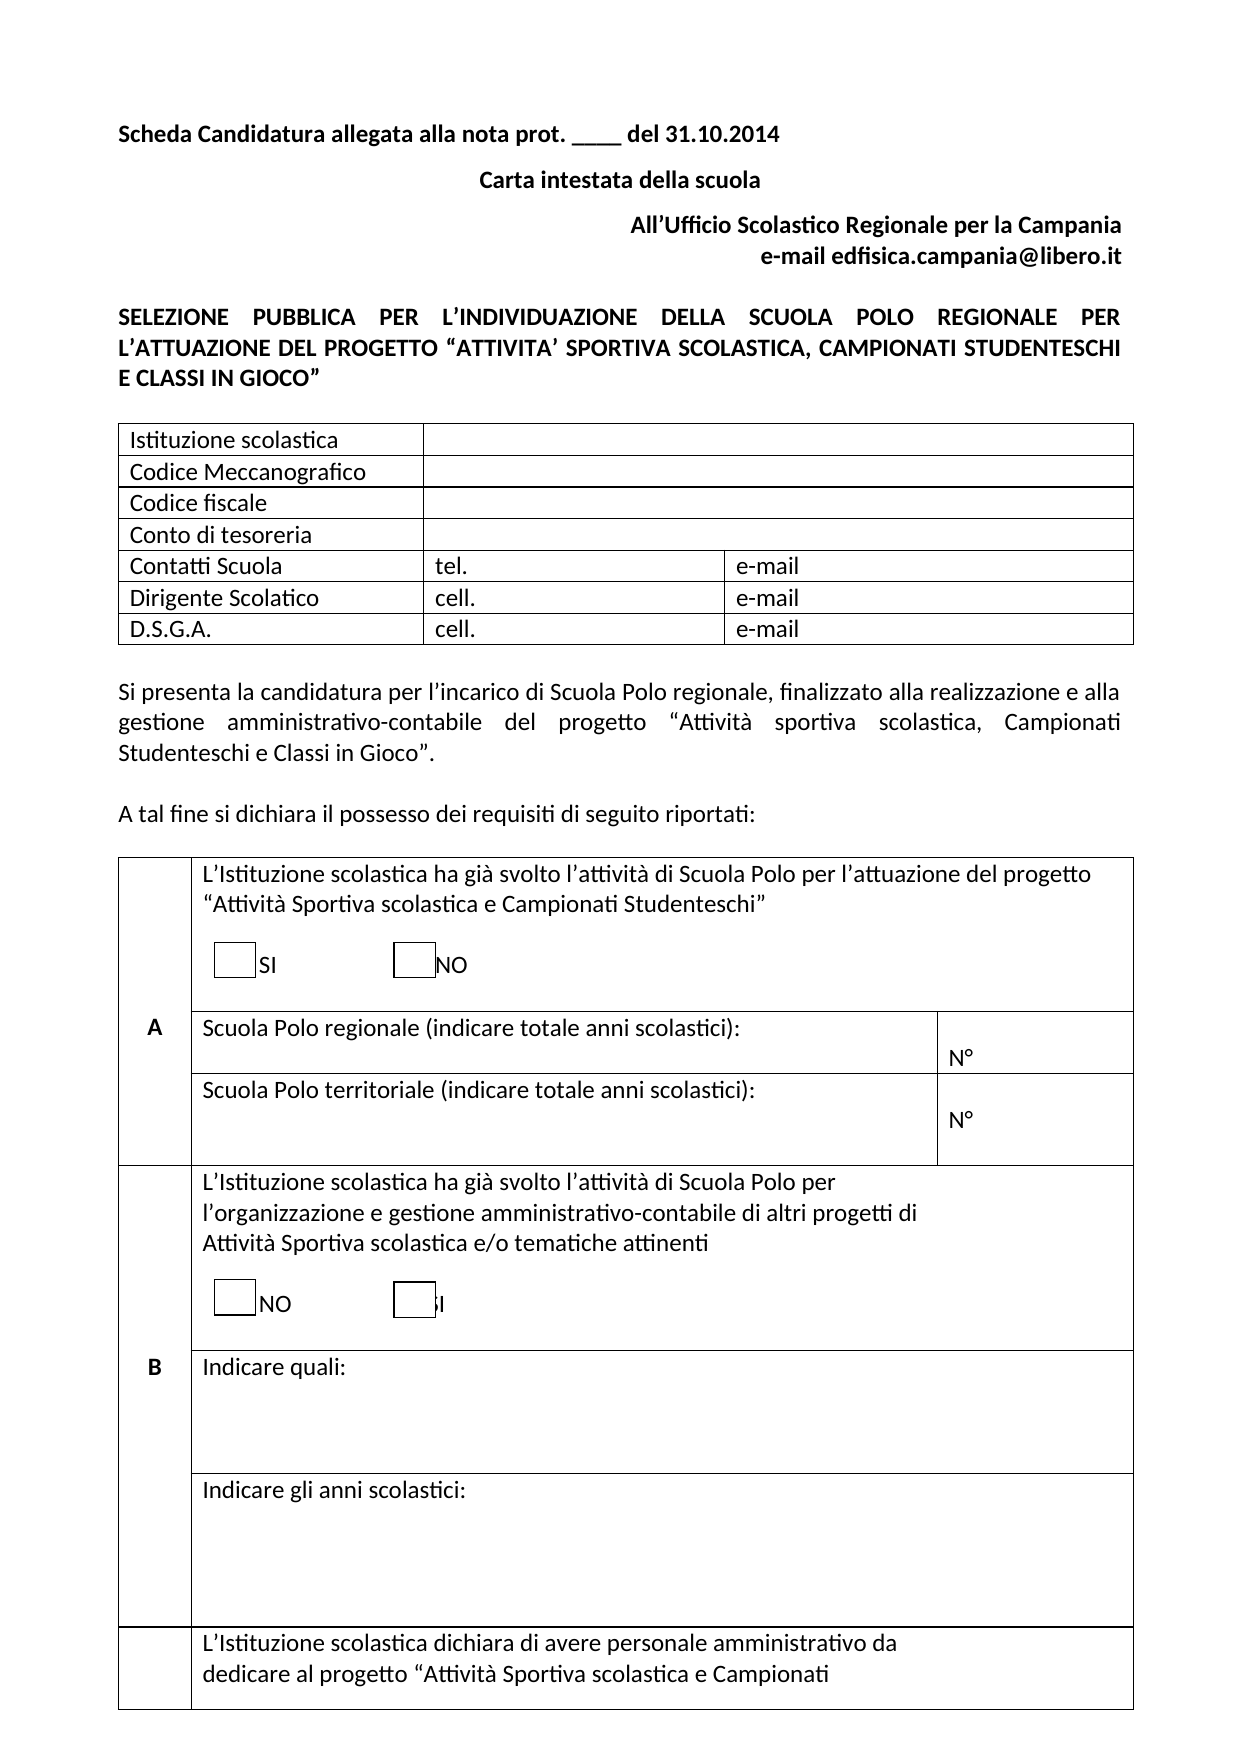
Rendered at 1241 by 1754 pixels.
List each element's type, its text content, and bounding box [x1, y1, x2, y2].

text SELEZIONE PUBBLICA PER L’INDIVIDUAZIONE DELLA SCUOLA POLO REGIONALE PER L’ATTUAZIONE DEL PROGETTO “ATTIVITA’ SPORTIVA SCOLASTICA, CAMPIONATI STUDENTESCHI E CLASSI IN GIOCO” [118, 301, 1122, 393]
table_cell N° [938, 1012, 1133, 1073]
table_cell Scuola Polo regionale (indicare totale anni scolastici): [192, 1012, 937, 1073]
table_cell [192, 1628, 937, 1708]
text Si presenta la candidatura per l’incarico di Scuola Polo regionale, finalizzato alla realizzazione e alla gestione amministrativo-contabile del progetto “Attività sportiva scolastica, Campionati Studenteschi e Classi in Gioco”. [118, 676, 1122, 767]
table_cell [424, 456, 1133, 486]
table_cell cell. [424, 614, 724, 644]
table_cell Dirigente Scolatico [119, 582, 423, 613]
text e-mail edfisica.campania@libero.it [118, 240, 1122, 271]
text All’Ufficio Scolastico Regionale per la Campania [118, 209, 1122, 240]
table_cell cell. [424, 582, 724, 613]
table_cell [424, 488, 1133, 518]
table_cell Codice Meccanografico [119, 456, 423, 486]
text Carta intestata della scuola [118, 164, 1122, 194]
table_cell Scuola Polo territoriale (indicare totale anni scolastici): [192, 1074, 937, 1165]
table_cell e-mail [725, 614, 1133, 644]
text A tal fine si dichiara il possesso dei requisiti di seguito riportati: [118, 798, 1122, 828]
table_cell Codice fiscale [119, 488, 423, 518]
table_cell D.S.G.A. [119, 614, 423, 644]
table_header Istituzione scolastica [119, 424, 423, 455]
table_cell [424, 519, 1133, 549]
table_cell e-mail [725, 582, 1133, 613]
table_cell [937, 1474, 1133, 1626]
table_cell [119, 1166, 191, 1349]
table_cell e-mail [725, 551, 1133, 581]
table_cell N° [938, 1074, 1133, 1165]
table_cell Indicare gli anni scolastici: [192, 1474, 937, 1626]
table_cell [937, 1166, 1133, 1349]
text Scheda Candidatura allegata alla nota prot. ____ del 31.10.2014 [118, 118, 1122, 149]
table_cell L’Istituzione scolastica ha già svolto l’attività di Scuola Polo per l’organizzazione e gestione amministrativo-contabile di altri progetti di Attività Sportiva scolastica e/o tematiche attinenti NO SI [192, 1166, 937, 1349]
table_header A [119, 858, 191, 1165]
table_cell Contatti Scuola [119, 551, 423, 581]
table_cell C [119, 1628, 191, 1708]
table_cell Conto di tesoreria [119, 519, 423, 549]
table_cell Indicare quali: [192, 1351, 1133, 1473]
table_cell B [119, 1350, 191, 1626]
table_header [424, 424, 1133, 455]
table_header L’Istituzione scolastica ha già svolto l’attività di Scuola Polo per l’attuazione del progetto “Attività Sportiva scolastica e Campionati Studenteschi” SI NO [192, 858, 1133, 1011]
table_cell tel. [424, 551, 724, 581]
table_cell [937, 1628, 1133, 1708]
